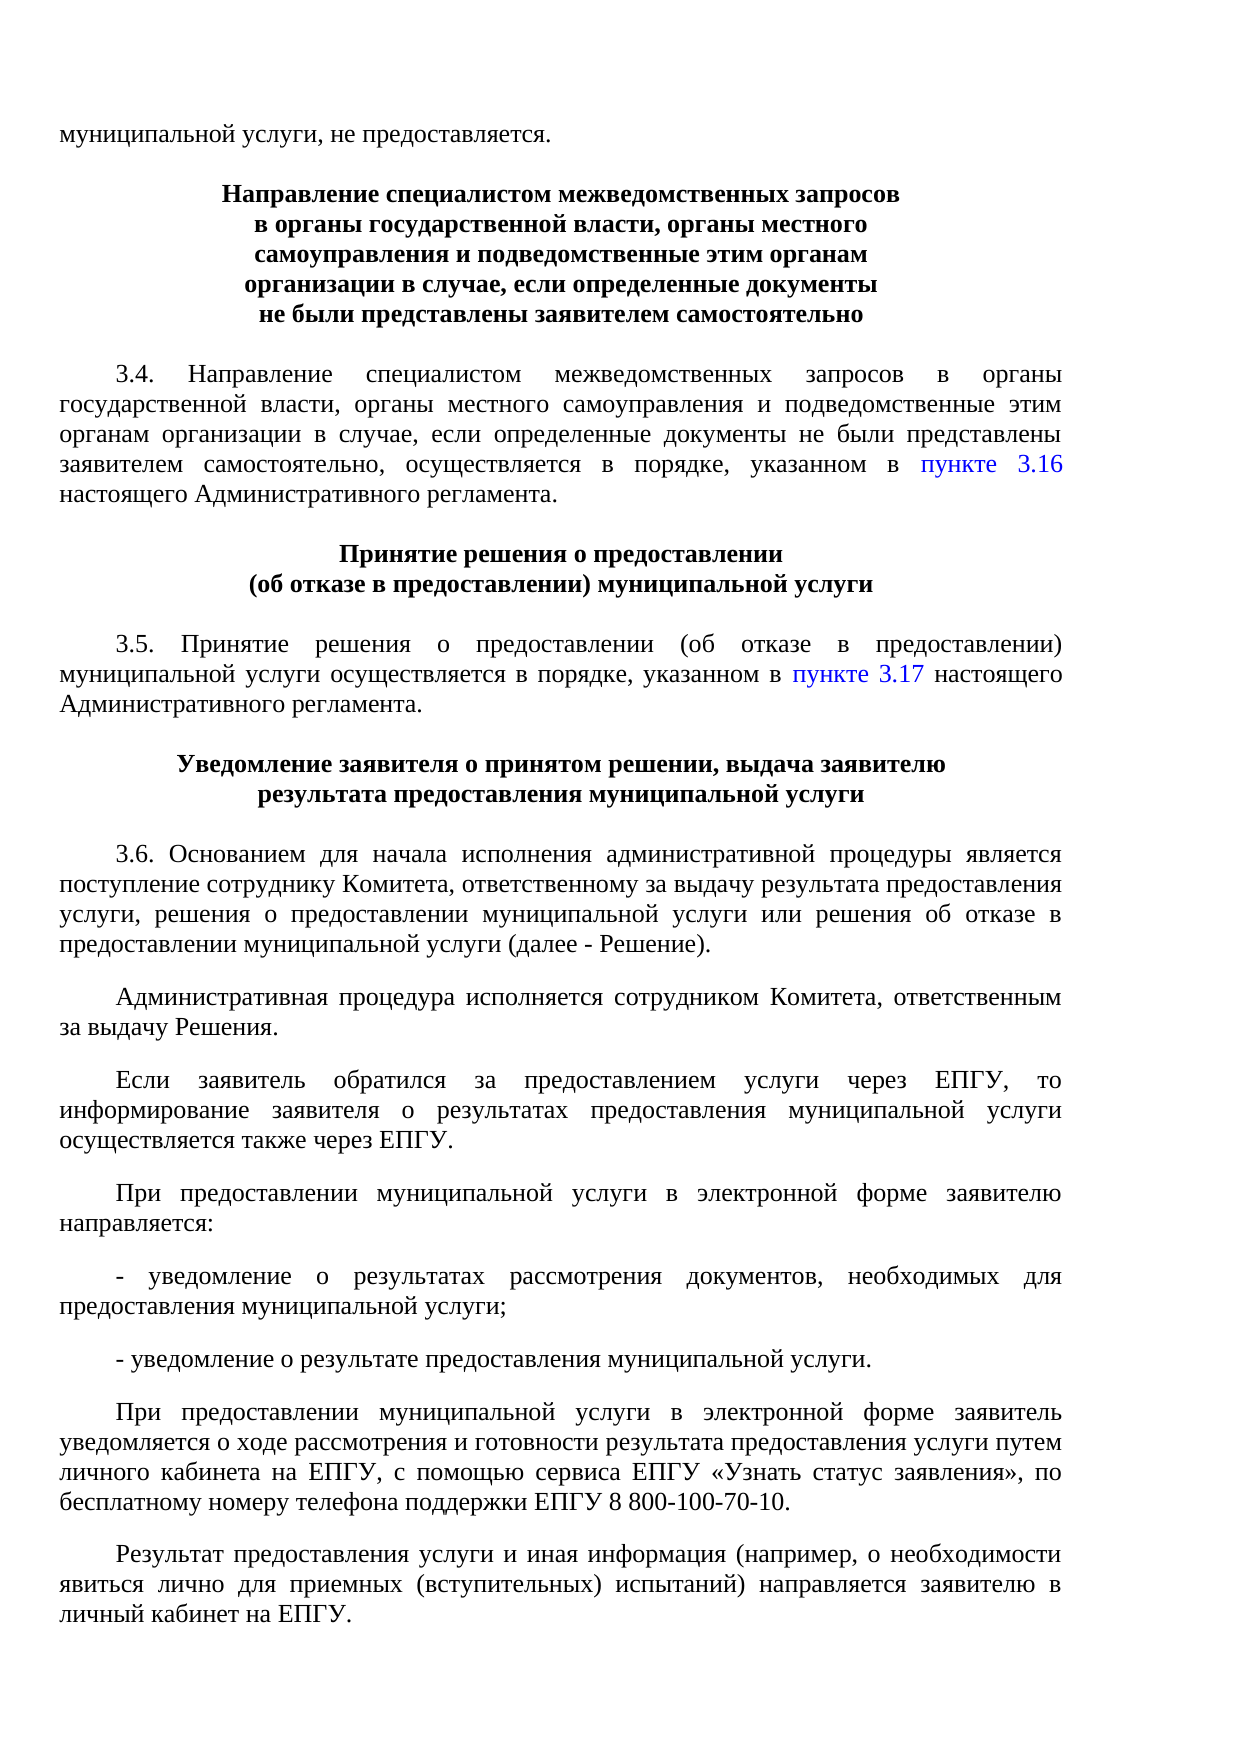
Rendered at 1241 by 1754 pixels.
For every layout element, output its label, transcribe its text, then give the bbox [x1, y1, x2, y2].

text результата предоставления муниципальной услуги [59, 778, 1063, 808]
text При предоставлении муниципальной услуги в электронной форме заявитель уведомляется о ходе рассмотрения и готовности результата предоставления услуги путем личного кабинета на ЕПГУ, с помощью сервиса ЕПГУ «Узнать статус заявления», по бесплатному номеру телефона поддержки ЕПГУ 8 800-100-70-10. [59, 1396, 1063, 1516]
text самоуправления и подведомственные этим органам [59, 238, 1063, 268]
text Результат предоставления услуги и иная информация (например, о необходимости явиться лично для приемных (вступительных) испытаний) направляется заявителю в личный кабинет на ЕПГУ. [59, 1538, 1063, 1628]
text - уведомление о результате предоставления муниципальной услуги. [59, 1343, 1063, 1373]
text Административная процедура исполняется сотрудником Комитета, ответственным за выдачу Решения. [59, 981, 1063, 1041]
text в органы государственной власти, органы местного [59, 208, 1063, 238]
text организации в случае, если определенные документы [59, 268, 1063, 298]
text - уведомление о результатах рассмотрения документов, необходимых для предоставления муниципальной услуги; [59, 1260, 1063, 1320]
text Уведомление заявителя о принятом решении, выдача заявителю [59, 748, 1063, 778]
text 3.6. Основанием для начала исполнения административной процедуры является поступление сотруднику Комитета, ответственному за выдачу результата предоставления услуги, решения о предоставлении муниципальной услуги или решения об отказе в предоставлении муниципальной услуги (далее - Решение). [59, 838, 1063, 958]
text Направление специалистом межведомственных запросов [59, 178, 1063, 208]
text (об отказе в предоставлении) муниципальной услуги [59, 568, 1063, 598]
text не были представлены заявителем самостоятельно [59, 298, 1063, 328]
text При предоставлении муниципальной услуги в электронной форме заявителю направляется: [59, 1177, 1063, 1237]
text 3.4. Направление специалистом межведомственных запросов в органы государственной власти, органы местного самоуправления и подведомственные этим органам организации в случае, если определенные документы не были представлены заявителем самостоятельно, осуществляется в порядке, указанном в пункте 3.16 настоящего Административного регламента. [59, 358, 1063, 508]
text Принятие решения о предоставлении [59, 538, 1063, 568]
text 3.5. Принятие решения о предоставлении (об отказе в предоставлении) муниципальной услуги осуществляется в порядке, указанном в пункте 3.17 настоящего Административного регламента. [59, 628, 1063, 718]
text Если заявитель обратился за предоставлением услуги через ЕПГУ, то информирование заявителя о результатах предоставления муниципальной услуги осуществляется также через ЕПГУ. [59, 1064, 1063, 1154]
